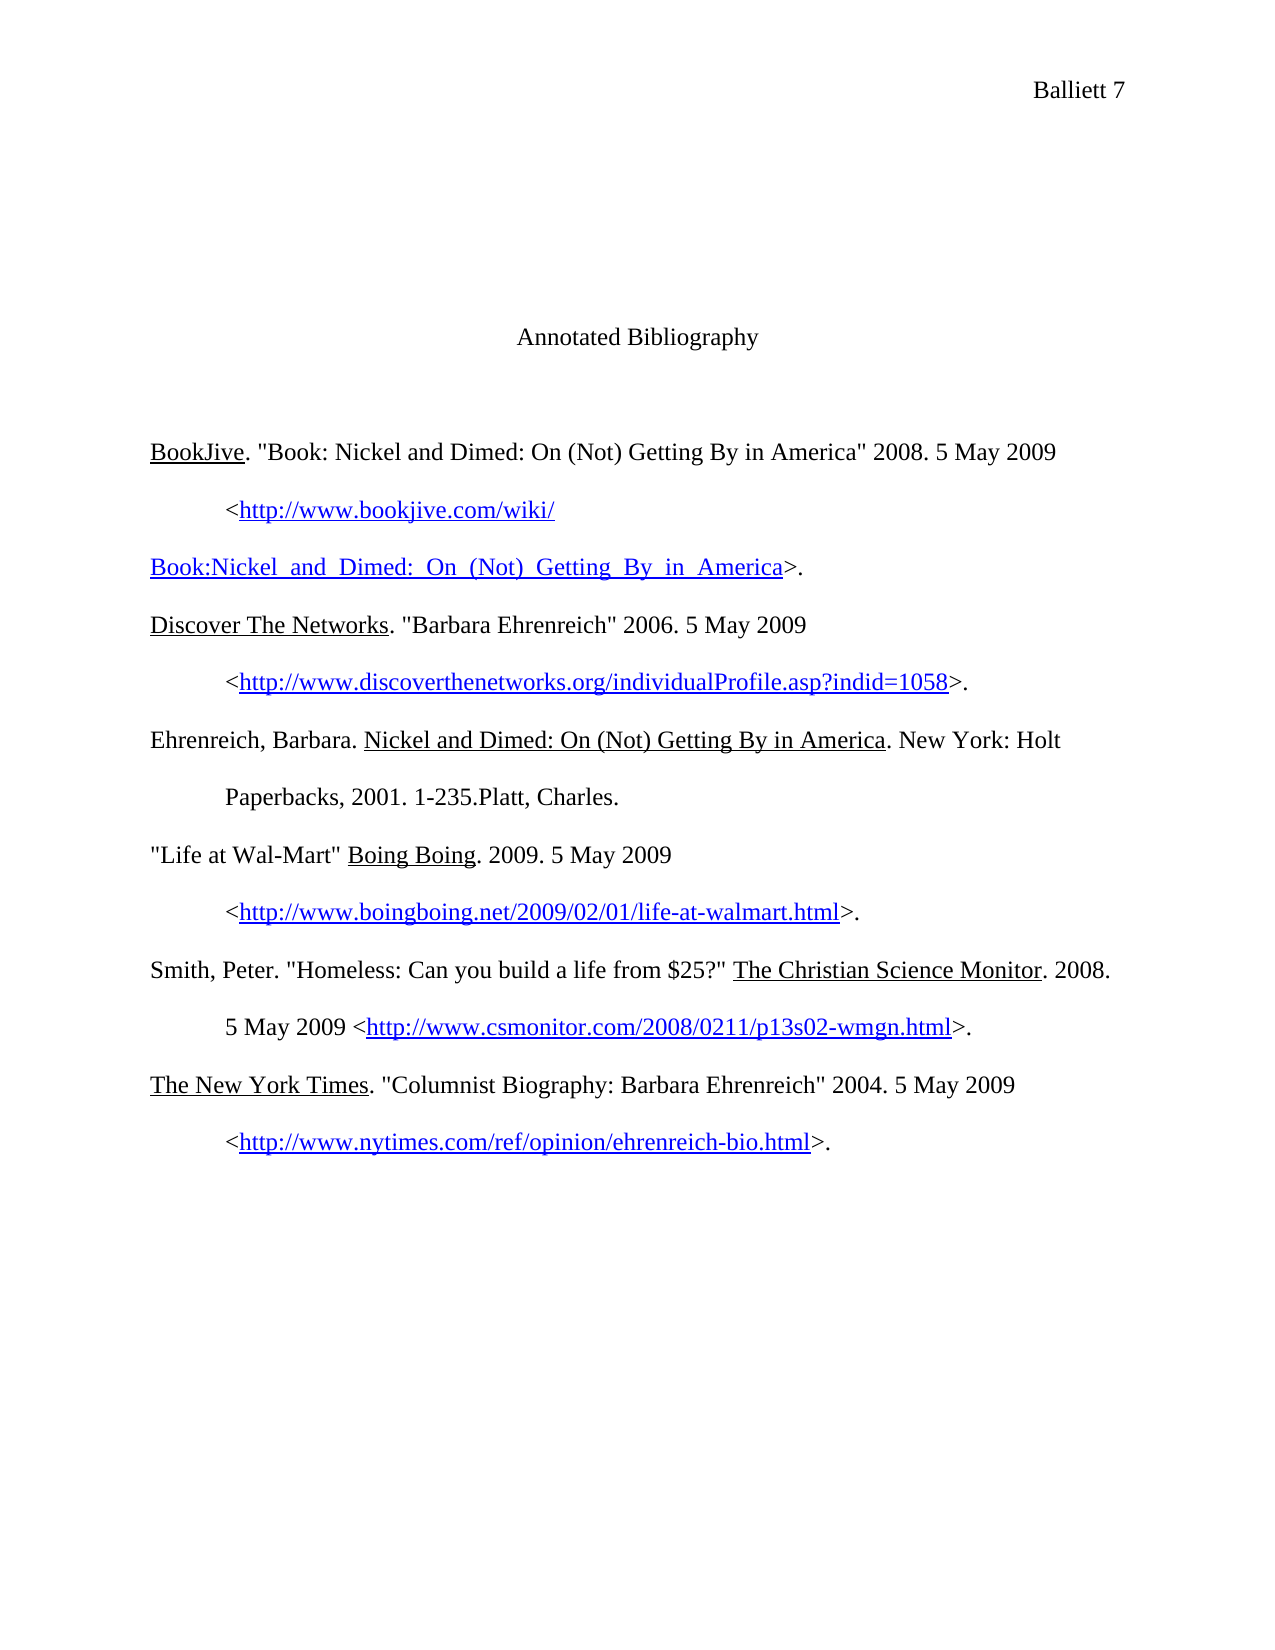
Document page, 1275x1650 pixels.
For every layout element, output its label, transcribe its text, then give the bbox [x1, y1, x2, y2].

text Smith, Peter. "Homeless: Can you build a life from $25?" The Christian Science Monitor. 2008. [150, 955, 1125, 984]
text Discover The Networks. "Barbara Ehrenreich" 2006. 5 May 2009 [150, 610, 1125, 639]
text <http://www.discoverthenetworks.org/individualProfile.asp?indid=1058>. [150, 667, 1125, 696]
text Paperbacks, 2001. 1-235.Platt, Charles. [150, 782, 1125, 811]
text The New York Times. "Columnist Biography: Barbara Ehrenreich" 2004. 5 May 2009 [150, 1070, 1125, 1099]
text Ehrenreich, Barbara. Nickel and Dimed: On (Not) Getting By in America. New York: Holt [150, 725, 1125, 754]
text <http://www.nytimes.com/ref/opinion/ehrenreich-bio.html>. [150, 1127, 1125, 1156]
text Annotated Bibliography [150, 322, 1125, 351]
text 5 May 2009 <http://www.csmonitor.com/2008/0211/p13s02-wmgn.html>. [150, 1012, 1125, 1041]
text <http://www.bookjive.com/wiki/Book:Nickel_and_Dimed:_On_(Not)_Getting_By_in_America>. [150, 495, 1125, 581]
text BookJive. "Book: Nickel and Dimed: On (Not) Getting By in America" 2008. 5 May 2009 [150, 437, 1125, 466]
text <http://www.boingboing.net/2009/02/01/life-at-walmart.html>. [150, 897, 1125, 926]
text "Life at Wal-Mart" Boing Boing. 2009. 5 May 2009 [150, 840, 1125, 869]
